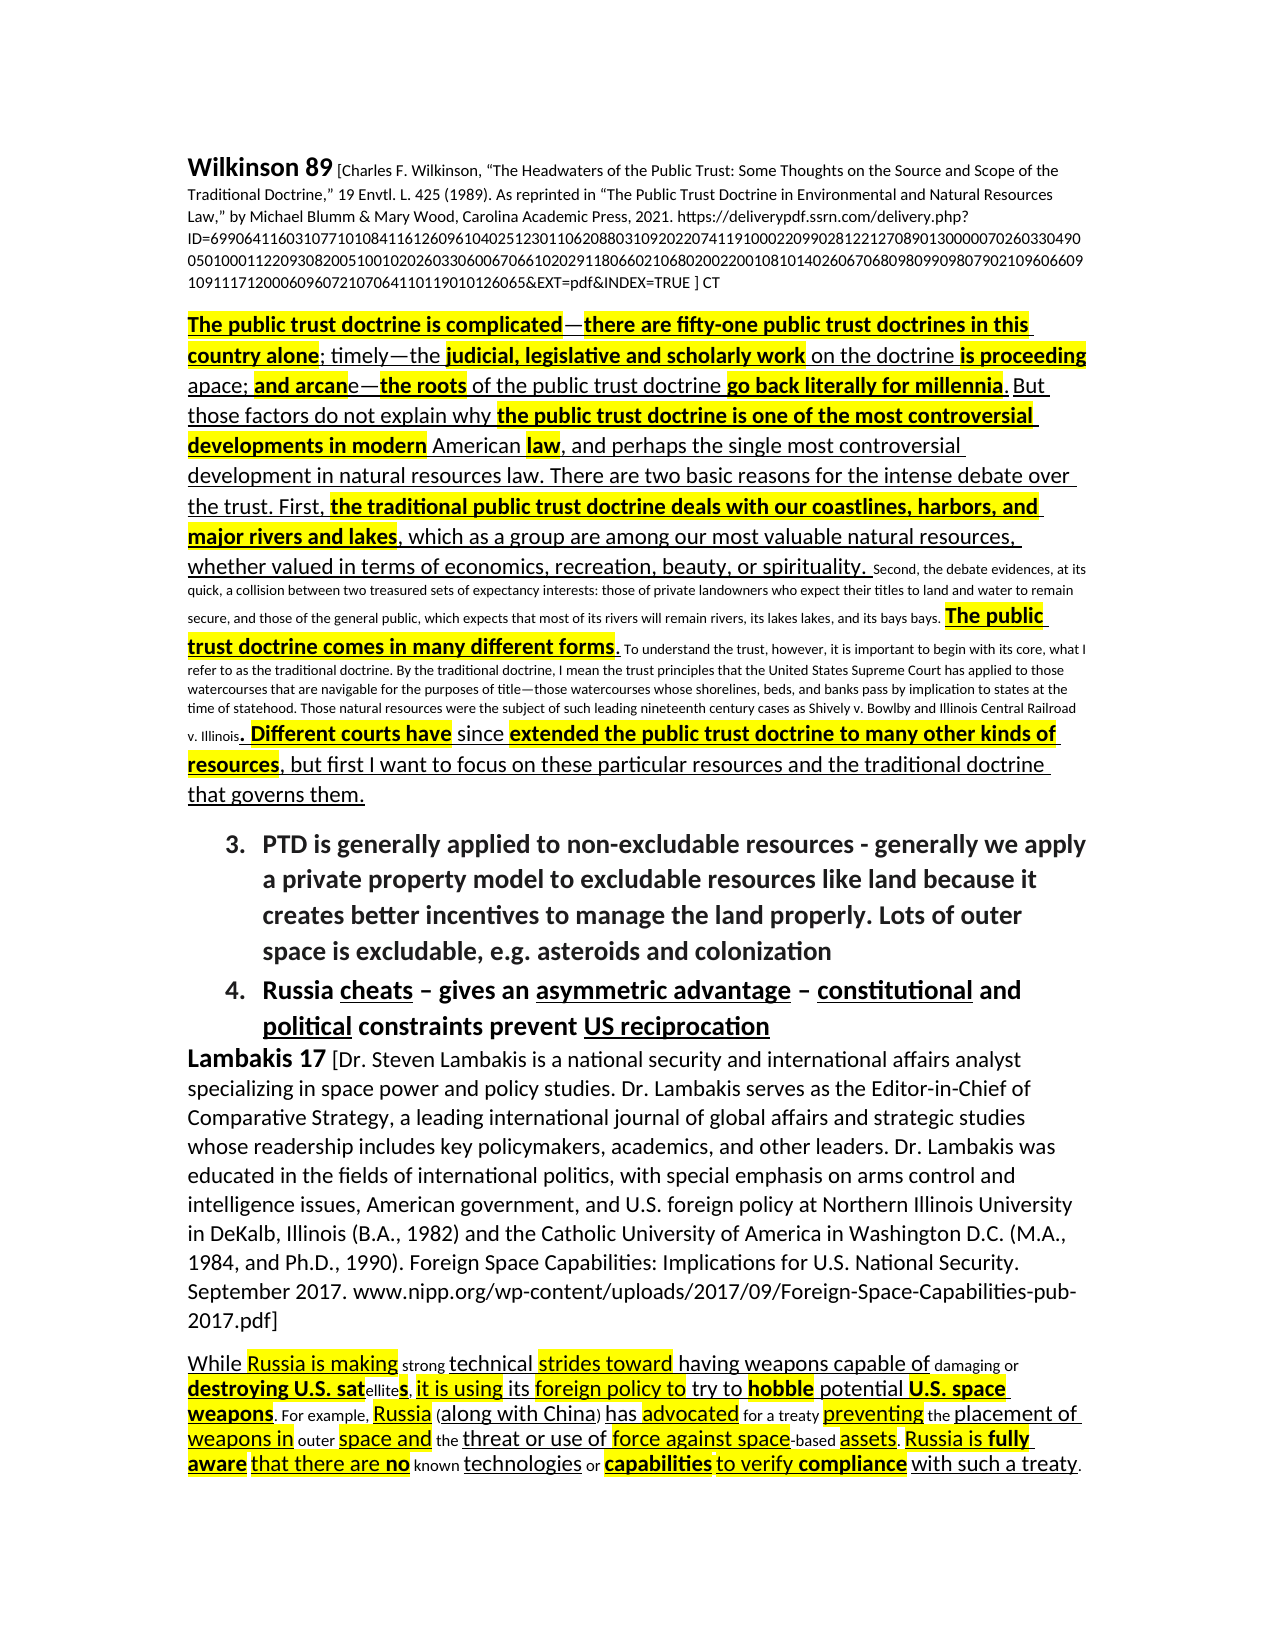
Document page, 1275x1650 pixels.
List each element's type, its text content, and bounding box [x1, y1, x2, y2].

subtitle PTD is generally applied to non-excludable resources - generally we apply a private property model to excludable resources like land because it creates better incentives to manage the land properly. Lots of outer space is excludable, e.g. asteroids and colonization [225, 827, 1087, 967]
text The public trust doctrine is complicated—there are fifty-one public trust doctrines in this country alone; timely—the judicial, legislative and scholarly work on the doctrine is proceeding apace; and arcane—the roots of the public trust doctrine go back literally for millennia. But those factors do not explain why the public trust doctrine is one of the most controversial developments in modern American law, and perhaps the single most controversial development in natural resources law. There are two basic reasons for the intense debate over the trust. First, the traditional public trust doctrine deals with our coastlines, harbors, and major rivers and lakes, which as a group are among our most valuable natural resources, whether valued in terms of economics, recreation, beauty, or spirituality. Second, the debate evidences, at its quick, a collision between two treasured sets of expectancy interests: those of private landowners who expect their titles to land and water to remain secure, and those of the general public, which expects that most of its rivers will remain rivers, its lakes lakes, and its bays bays. The public trust doctrine comes in many different forms. To understand the trust, however, it is important to begin with its core, what I refer to as the traditional doctrine. By the traditional doctrine, I mean the trust principles that the United States Supreme Court has applied to those watercourses that are navigable for the purposes of title—those watercourses whose shorelines, beds, and banks pass by implication to states at the time of statehood. Those natural resources were the subject of such leading nineteenth century cases as Shively v. Bowlby and Illinois Central Railroad v. Illinois. Different courts have since extended the public trust doctrine to many other kinds of resources, but first I want to focus on these particular resources and the traditional doctrine that governs them. [187, 311, 1087, 808]
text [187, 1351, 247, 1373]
text Wilkinson 89 [Charles F. Wilkinson, “The Headwaters of the Public Trust: Some Thoughts on the Source and Scope of the Traditional Doctrine,” 19 Envtl. L. 425 (1989). As reprinted in “The Public Trust Doctrine in Environmental and Natural Resources Law,” by Michael Blumm & Mary Wood, Carolina Academic Press, 2021. https://deliverypdf.ssrn.com/delivery.php?ID=699064116031077101084116126096104025123011062088031092022074119100022099028122127089013000007026033049005010001122093082005100102026033060067066102029118066021068020022001081014026067068098099098079021096066091091117120006096072107064110119010126065&EXT=pdf&INDEX=TRUE ] CT [187, 150, 1087, 292]
subtitle Russia cheats – gives an asymmetric advantage – constitutional and political constraints prevent US reciprocation [225, 973, 1087, 1042]
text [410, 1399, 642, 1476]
text Lambakis 17 [Dr. Steven Lambakis is a national security and international affairs analyst specializing in space power and policy studies. Dr. Lambakis serves as the Editor-in-Chief of Comparative Strategy, a leading international journal of global affairs and strategic studies whose readership includes key policymakers, academics, and other leaders. Dr. Lambakis was educated in the fields of international politics, with special emphasis on arms control and intelligence issues, American government, and U.S. foreign policy at Northern Illinois University in DeKalb, Illinois (B.A., 1982) and the Catholic University of America in Washington D.C. (M.A., 1984, and Ph.D., 1990). Foreign Space Capabilities: Implications for U.S. National Security. September 2017. www.nipp.org/wp-content/uploads/2017/09/Foreign-Space-Capabilities-pub-2017.pdf] [187, 1045, 1087, 1334]
